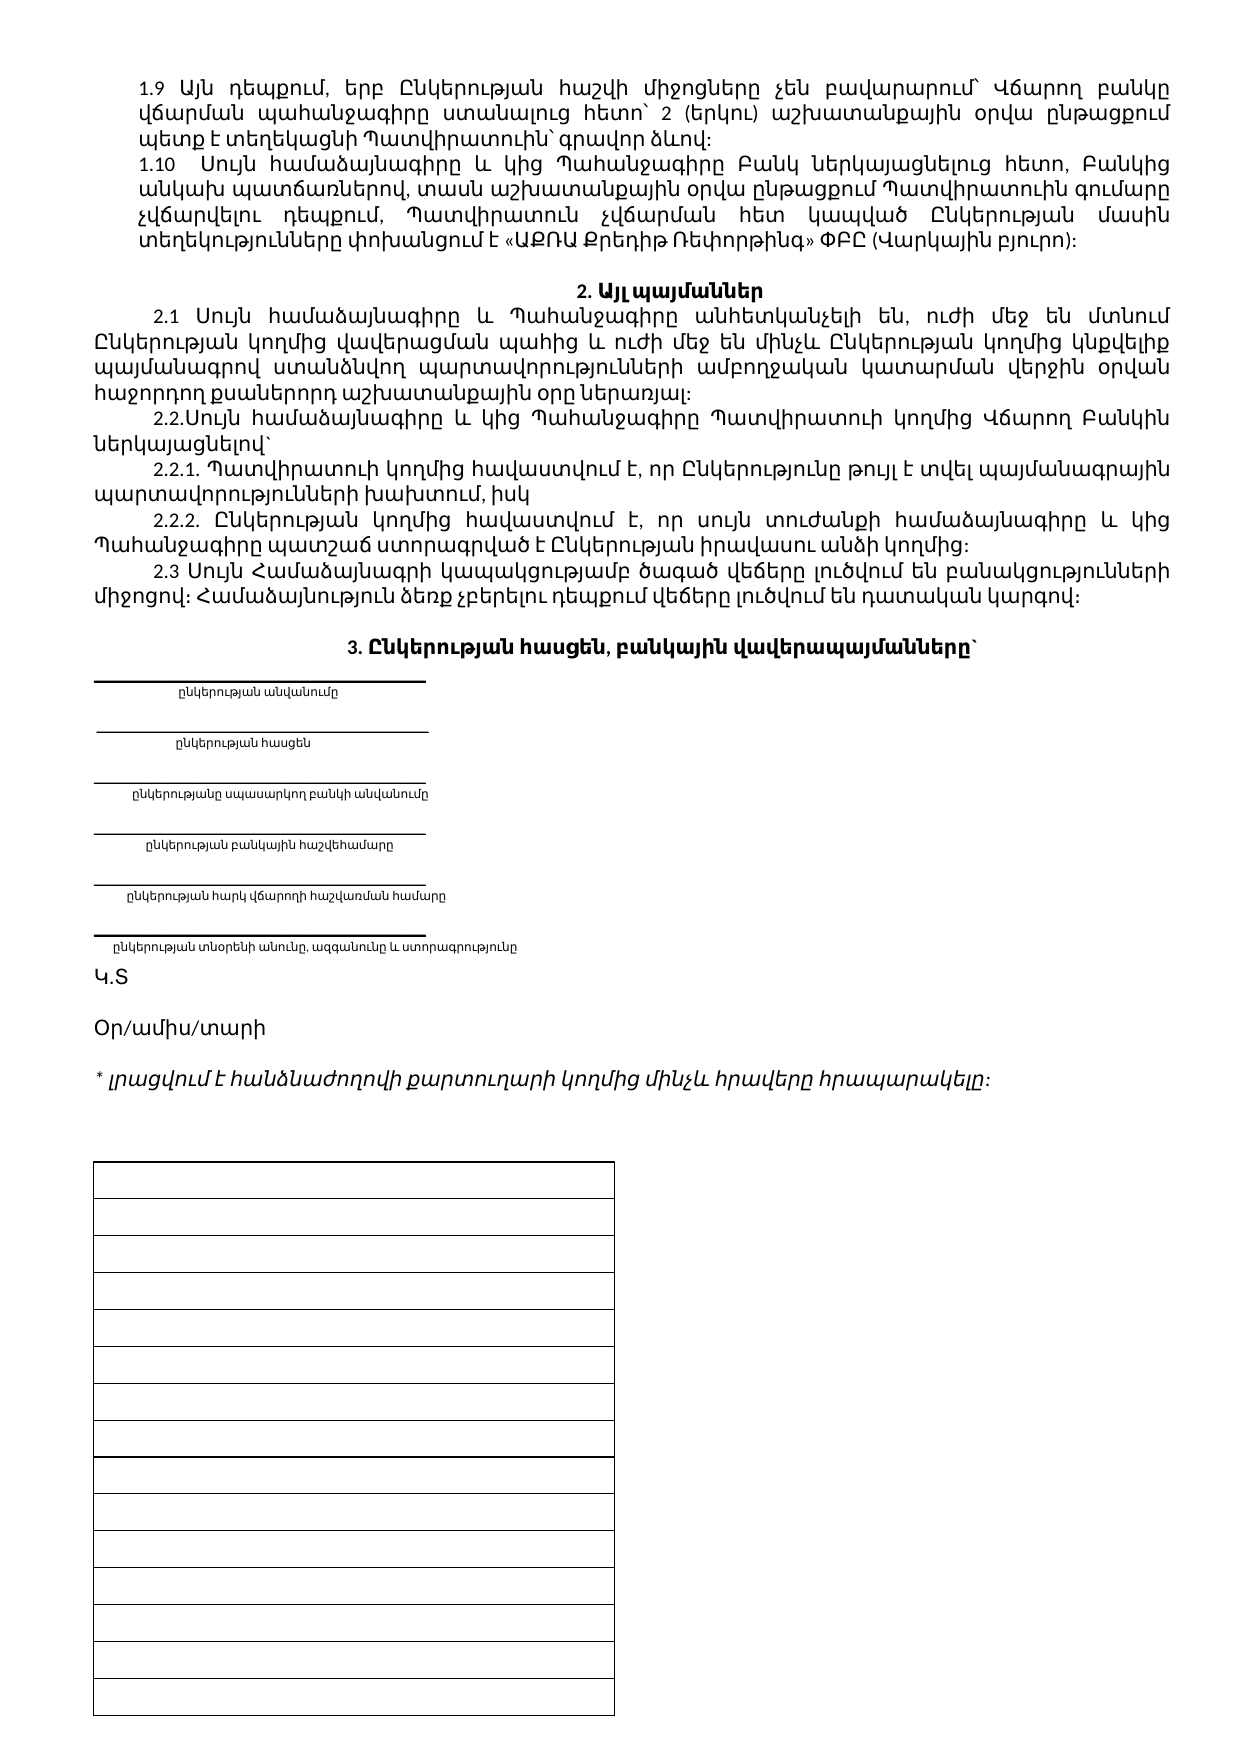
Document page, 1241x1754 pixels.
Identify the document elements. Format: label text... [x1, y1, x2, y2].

text Կ.Տ [94, 964, 1171, 990]
text 3. Ընկերության հասցեն, բանկային վավերապայմանները` [94, 634, 1171, 659]
text 1.10 Սույն համաձայնագիրը և կից Պահանջագիրը Բանկ ներկայացնելուց հետո, Բանկից անկախ պատճառներով, տասն աշխատանքային օրվա ընթացքում Պատվիրատուին գումարը չվճարվելու դեպքում, Պատվիրատուն չվճարման հետ կապված Ընկերության մասին տեղեկությունները փոխանցում է «ԱՔՌԱ Քրեդիթ Ռեփորթինգ» ՓԲԸ (Վարկային բյուրո): [138, 151, 1171, 253]
text ________________________________ [94, 659, 1171, 685]
text ________________________________ [94, 812, 1171, 837]
text 2.1 Սույն համաձայնագիրը և Պահանջագիրը անհետկանչելի են, ուժի մեջ են մտնում Ընկերության կողմից վավերացման պահից և ուժի մեջ են մինչև Ընկերության կողմից կնքվելիք պայմանագրով ստանձնվող պարտավորությունների ամբողջական կատարման վերջին օրվան հաջորդող քսաներորդ աշխատանքային օրը ներառյալ: [94, 304, 1171, 405]
text ________________________________ [94, 914, 1171, 939]
text 2.2.2. Ընկերության կողմից հավաստվում է, որ սույն տուժանքի համաձայնագիրը և կից Պահանջագիրը պատշաճ ստորագրված է Ընկերության իրավասու անձի կողմից: [94, 507, 1171, 558]
text 2. Այլ պայմաններ [169, 278, 1171, 304]
text 1.9 Այն դեպքում, երբ Ընկերության հաշվի միջոցները չեն բավարարում՝ Վճարող բանկը վճարման պահանջագիրը ստանալուց հետո՝ 2 (երկու) աշխատանքային օրվա ընթացքում պետք է տեղեկացնի Պատվիրատուին՝ գրավոր ձևով: [138, 75, 1171, 151]
text * լրացվում է հանձնաժողովի քարտուղարի կողմից մինչև հրավերը հրապարակելը: [94, 1066, 1171, 1092]
text ________________________________ [94, 761, 1171, 787]
text ընկերության հարկ վճարողի հաշվառման համարը [94, 888, 1171, 914]
text ընկերության տնօրենի անունը, ազգանունը և ստորագրությունը [94, 939, 1171, 964]
text 2.2.1. Պատվիրատուի կողմից հավաստվում է, որ Ընկերությունը թույլ է տվել պայմանագրային պարտավորությունների խախտում, իսկ [94, 456, 1171, 507]
text 2.2.Սույն համաձայնագիրը և կից Պահանջագիրը Պատվիրատուի կողմից Վճարող Բանկին ներկայացնելով` [94, 405, 1171, 456]
text 2.3 Սույն Համաձայնագրի կապակցությամբ ծագած վեճերը լուծվում են բանակցությունների միջոցով։ Համաձայնություն ձեռք չբերելու դեպքում վեճերը լուծվում են դատական կարգով։ [94, 558, 1171, 609]
text Օր/ամիս/տարի [94, 1015, 1171, 1041]
text ընկերության անվանումը [94, 685, 1171, 710]
text ընկերությանը սպասարկող բանկի անվանումը [94, 787, 1171, 812]
text ________________________________ [94, 863, 1171, 888]
text ________________________________ [94, 710, 1171, 736]
text ընկերության բանկային հաշվեհամարը [94, 837, 1171, 863]
text ընկերության հասցեն [94, 736, 1171, 761]
